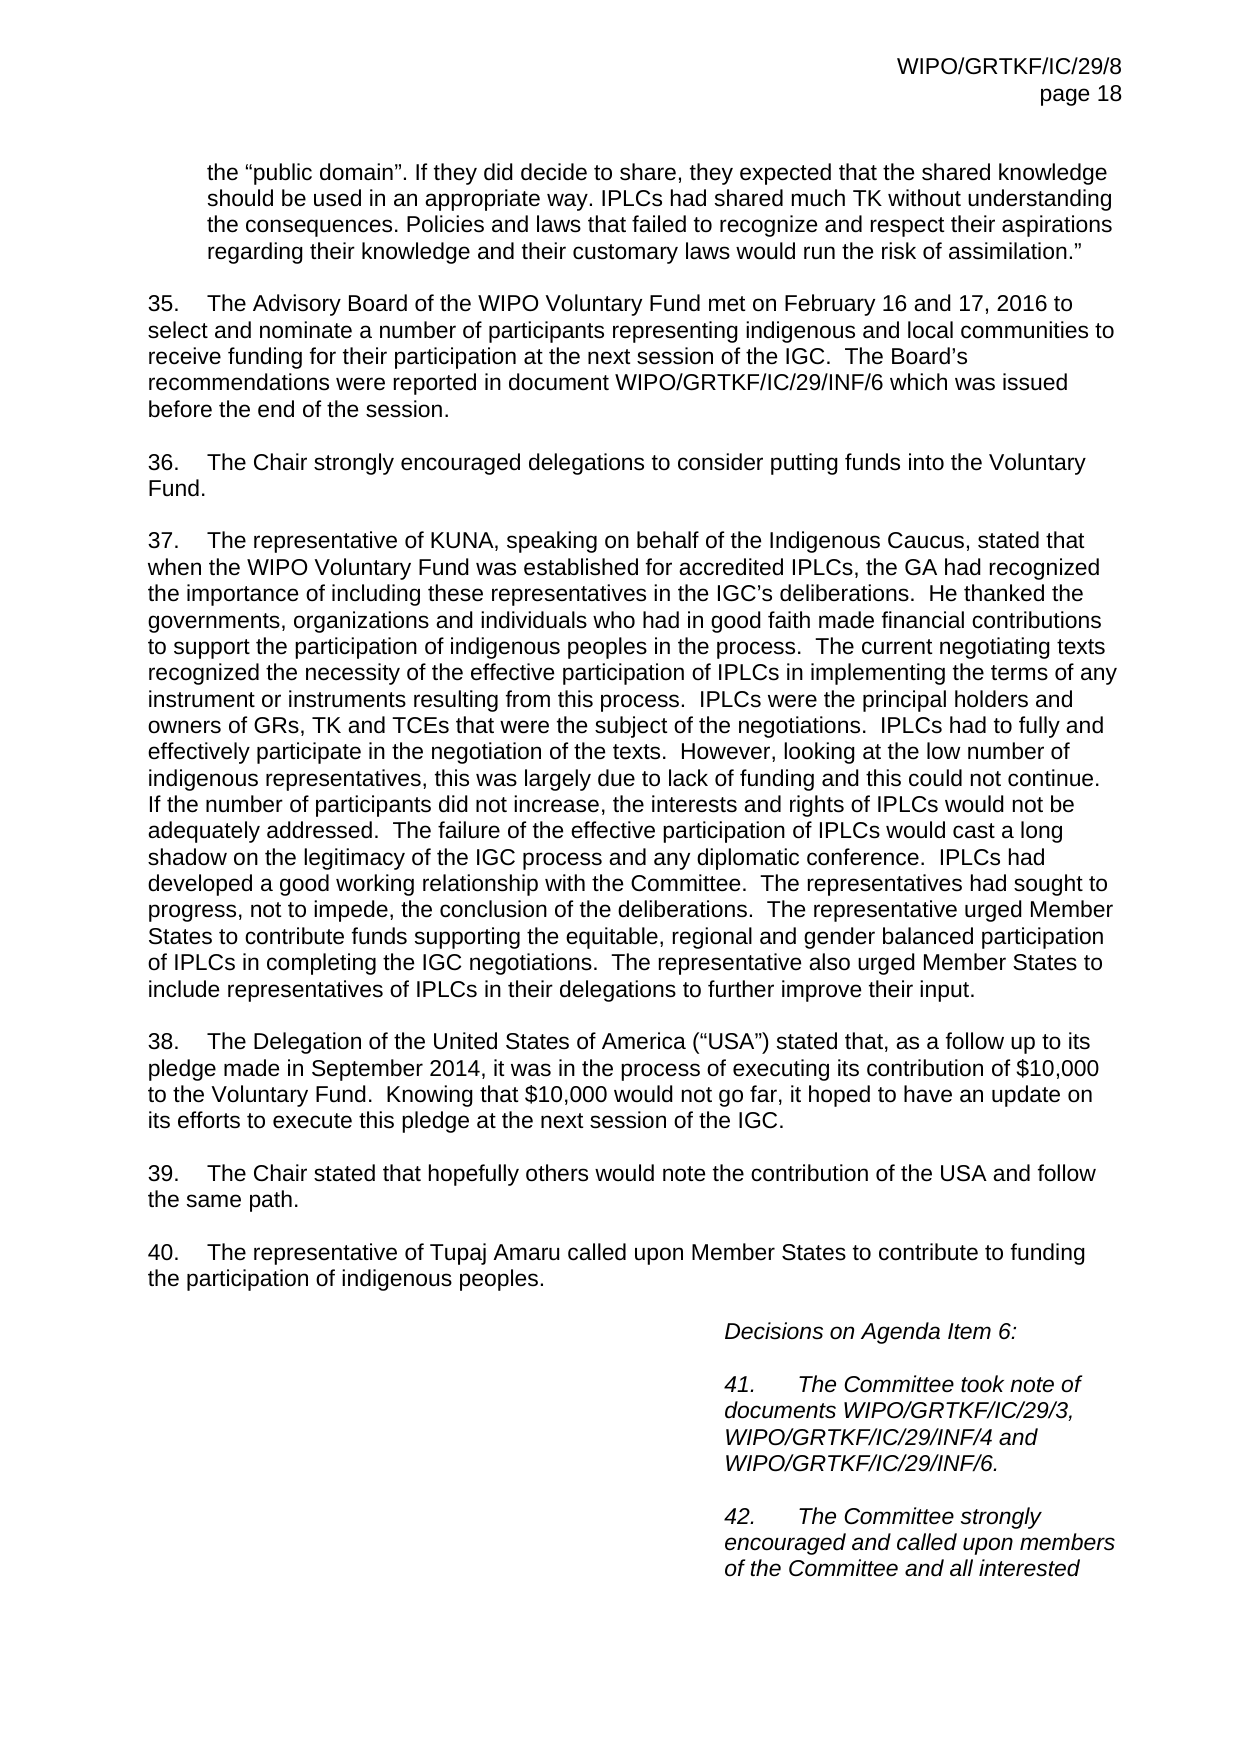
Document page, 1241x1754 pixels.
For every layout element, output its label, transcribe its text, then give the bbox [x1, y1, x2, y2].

list The Chair strongly encouraged delegations to consider putting funds into the Voluntary Fund. [148, 448, 1122, 501]
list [724, 1503, 1122, 1582]
list The Delegation of the United States of America (“USA”) stated that, as a follow up to its pledge made in September 2014, it was in the process of executing its contribution of $10,000 to the Voluntary Fund. Knowing that $10,000 would not go far, it hoped to have an update on its efforts to execute this pledge at the next session of the IGC. [148, 1028, 1122, 1134]
list The representative of KUNA, speaking on behalf of the Indigenous Caucus, stated that when the WIPO Voluntary Fund was established for accredited IPLCs, the GA had recognized the importance of including these representatives in the IGC’s deliberations. He thanked the governments, organizations and individuals who had in good faith made financial contributions to support the participation of indigenous peoples in the process. The current negotiating texts recognized the necessity of the effective participation of IPLCs in implementing the terms of any instrument or instruments resulting from this process. IPLCs were the principal holders and owners of GRs, TK and TCEs that were the subject of the negotiations. IPLCs had to fully and effectively participate in the negotiation of the texts. However, looking at the low number of indigenous representatives, this was largely due to lack of funding and this could not continue. If the number of participants did not increase, the interests and rights of IPLCs would not be adequately addressed. The failure of the effective participation of IPLCs would cast a long shadow on the legitimacy of the IGC process and any diplomatic conference. IPLCs had developed a good working relationship with the Committee. The representatives had sought to progress, not to impede, the conclusion of the deliberations. The representative urged Member States to contribute funds supporting the equitable, regional and gender balanced participation of IPLCs in completing the IGC negotiations. The representative also urged Member States to include representatives of IPLCs in their delegations to further improve their input. [148, 527, 1122, 1002]
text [207, 158, 1122, 264]
list The representative of Tupaj Amaru called upon Member States to contribute to funding the participation of indigenous peoples. [148, 1239, 1122, 1292]
list The Advisory Board of the WIPO Voluntary Fund met on February 16 and 17, 2016 to select and nominate a number of participants representing indigenous and local communities to receive funding for their participation at the next session of the IGC. The Board’s recommendations were reported in document WIPO/GRTKF/IC/29/INF/6 which was issued before the end of the session. [148, 290, 1122, 422]
text Decisions on Agenda Item 6: [724, 1318, 1122, 1344]
list The Chair stated that hopefully others would note the contribution of the USA and follow the same path. [148, 1160, 1122, 1213]
list The Committee took note of documents WIPO/GRTKF/IC/29/3, WIPO/GRTKF/IC/29/INF/4 and WIPO/GRTKF/IC/29/INF/6. [724, 1371, 1122, 1476]
